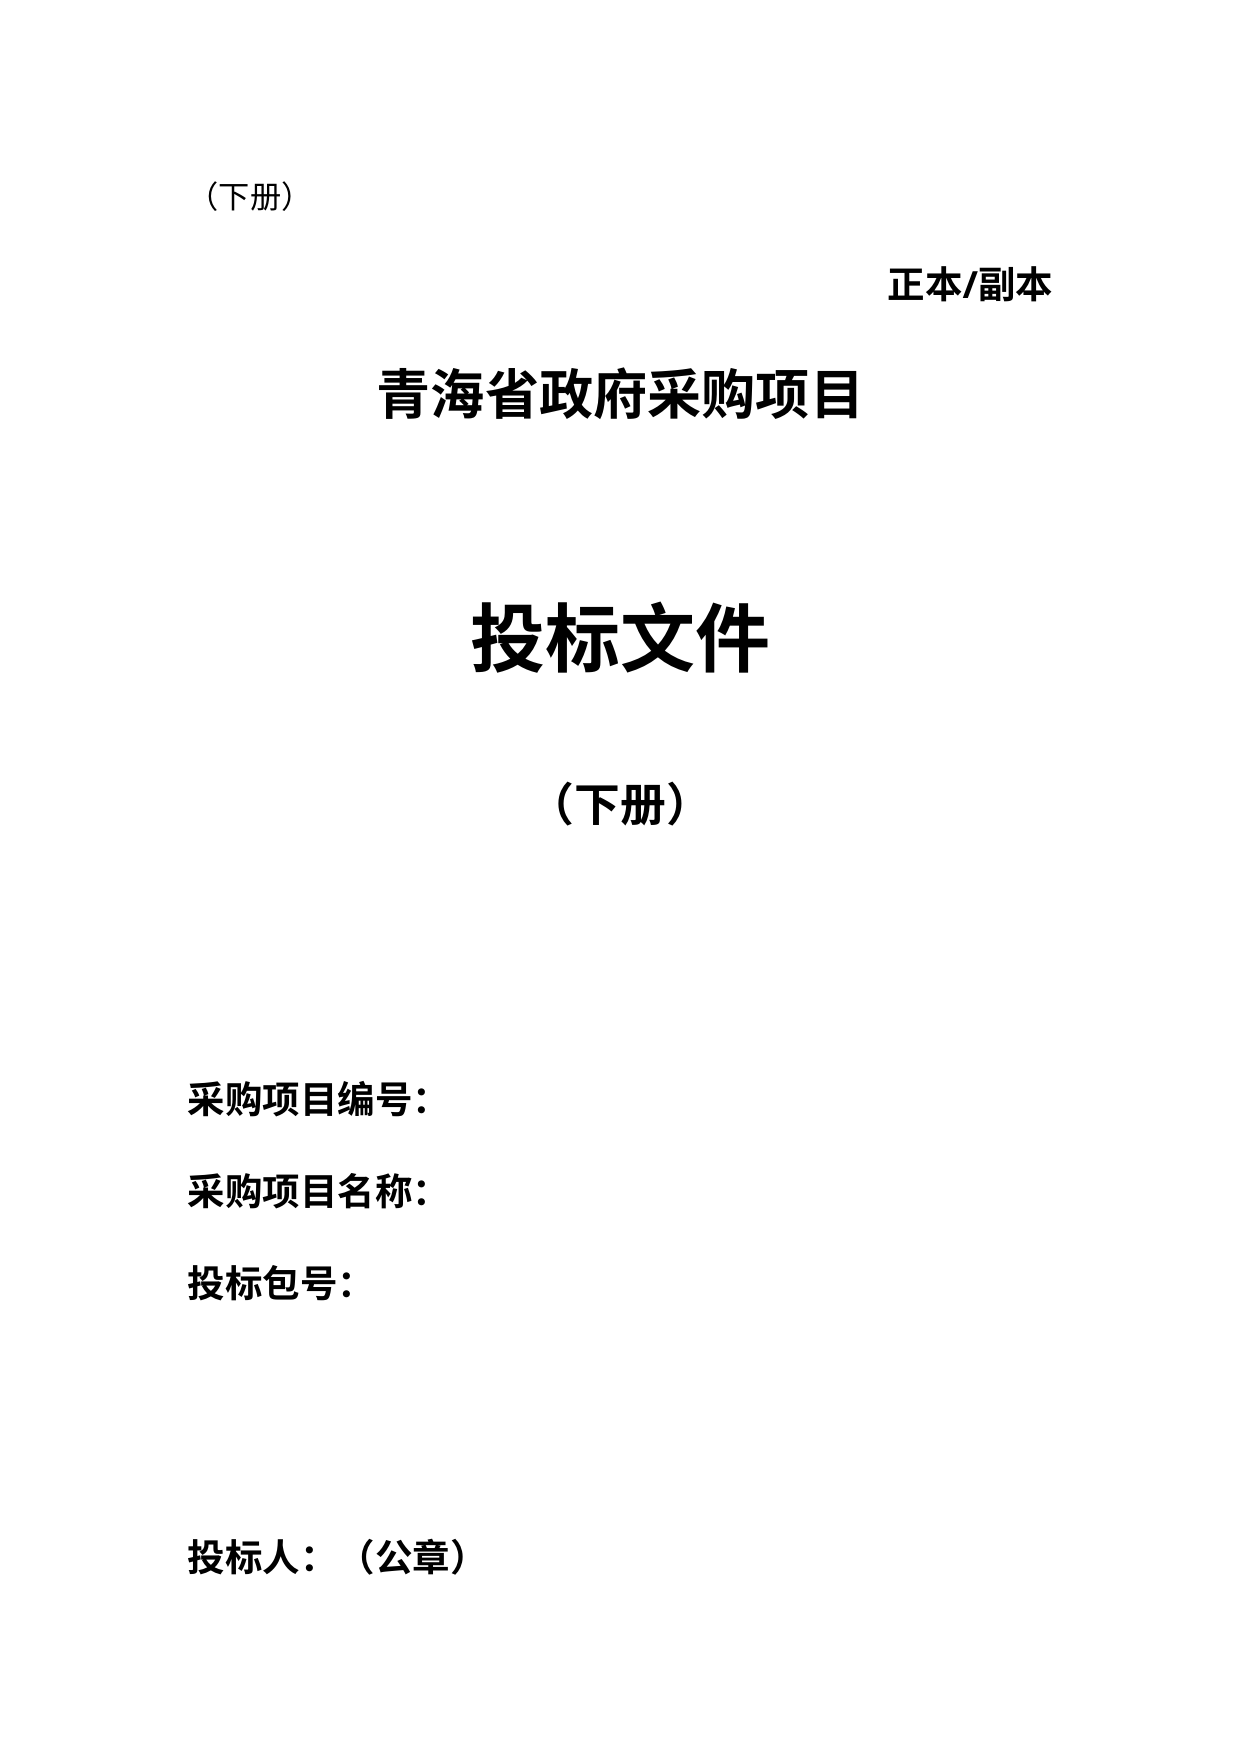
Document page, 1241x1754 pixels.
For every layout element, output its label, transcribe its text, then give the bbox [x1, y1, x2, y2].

text 采购项目编号： [187, 1065, 1053, 1130]
text 青海省政府采购项目 [187, 342, 1053, 439]
title （提供“信用中国”网站无任何不良记录的查询截图，时间为投标截止时间前20天内）（下册） [187, 162, 1053, 227]
text 采购项目名称： [187, 1157, 1053, 1222]
text 投标包号： [187, 1249, 1053, 1314]
text 投标人：（公章） [187, 1522, 1053, 1587]
text 正本/副本 [187, 249, 1053, 314]
text 投标文件 [187, 569, 1053, 699]
text （下册） [187, 753, 1053, 851]
